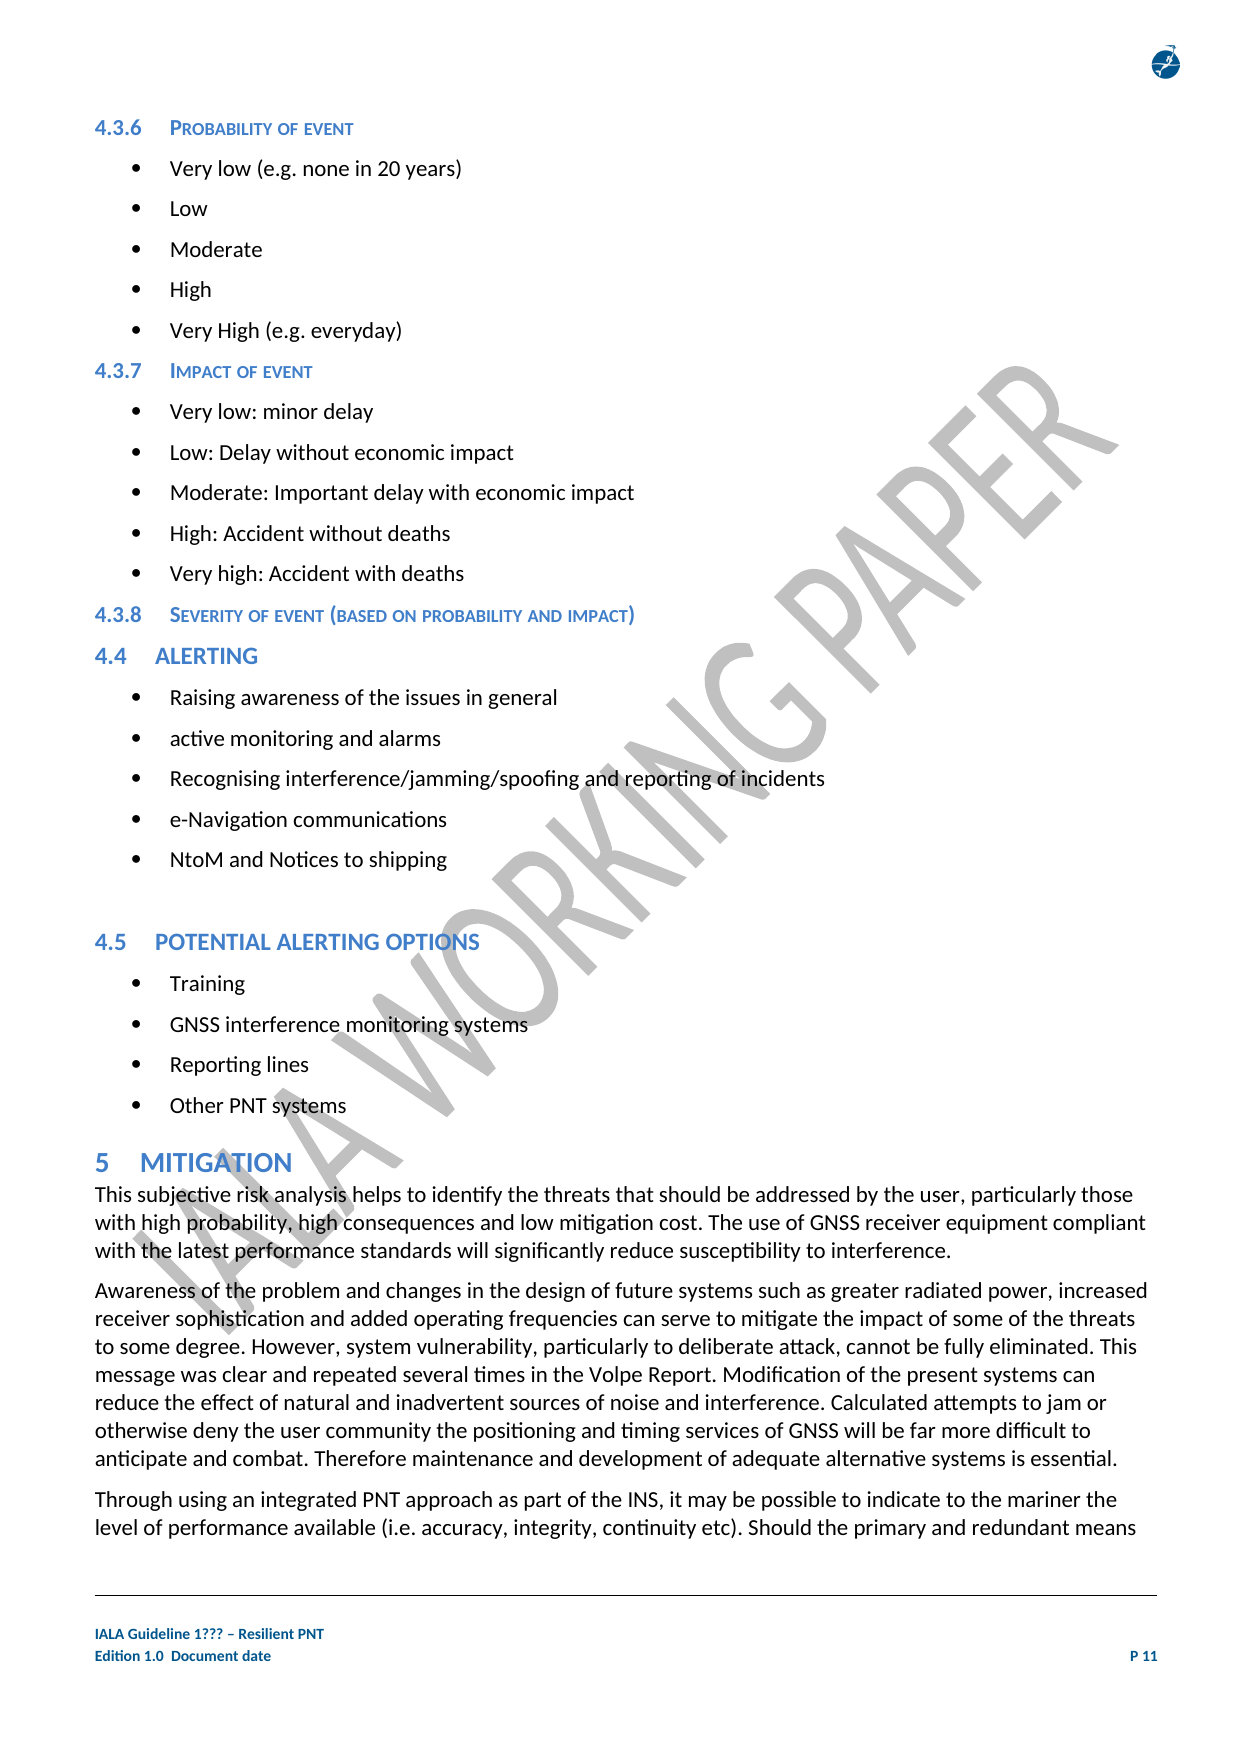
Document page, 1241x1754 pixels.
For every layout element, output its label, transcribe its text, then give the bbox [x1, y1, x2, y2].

list Moderate: Important delay with economic impact [132, 478, 1157, 506]
list Reporting lines [132, 1051, 1157, 1078]
list e-Navigation communications [132, 805, 1157, 833]
subtitle Mitigation [94, 1144, 1157, 1180]
subtitle Probability of event [94, 113, 1157, 142]
subtitle Potential Alerting options [94, 926, 1084, 957]
list active monitoring and alarms [132, 724, 1157, 752]
subtitle Impact of event [94, 357, 1157, 385]
subtitle Alerting [94, 640, 1084, 671]
list GNSS interference monitoring systems [132, 1010, 1157, 1038]
list High [132, 276, 1157, 304]
subtitle Severity of event (based on probability and impact) [94, 600, 1157, 628]
list High: Accident without deaths [132, 519, 1157, 547]
list Other PNT systems [132, 1091, 1157, 1119]
text Awareness of the problem and changes in the design of future systems such as greater radiated power, increased receiver sophistication and added operating frequencies can serve to mitigate the impact of some of the threats to some degree. However, system vulnerability, particularly to deliberate attack, cannot be fully eliminated. This message was clear and repeated several times in the Volpe Report. Modification of the present systems can reduce the effect of natural and inadvertent sources of noise and interference. Calculated attempts to jam or otherwise deny the user community the positioning and timing services of GNSS will be far more difficult to anticipate and combat. Therefore maintenance and development of adequate alternative systems is essential. [94, 1276, 1157, 1472]
list Low: Delay without economic impact [132, 438, 1157, 466]
picture [1120, 0, 1239, 114]
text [94, 1485, 1157, 1541]
list Very high: Accident with deaths [132, 559, 1157, 587]
list Low [132, 194, 1157, 223]
list NtoM and Notices to shipping [132, 845, 1157, 873]
list Very High (e.g. everyday) [132, 316, 1157, 344]
list Very low (e.g. none in 20 years) [132, 154, 1157, 182]
list Recognising interference/jamming/spoofing and reporting of incidents [132, 764, 1157, 792]
list Raising awareness of the issues in general [132, 683, 1157, 711]
list Moderate [132, 235, 1157, 263]
list Training [132, 969, 1157, 997]
list Very low: minor delay [132, 397, 1157, 425]
text This subjective risk analysis helps to identify the threats that should be addressed by the user, particularly those with high probability, high consequences and low mitigation cost. The use of GNSS receiver equipment compliant with the latest performance standards will significantly reduce susceptibility to interference. [94, 1180, 1157, 1264]
